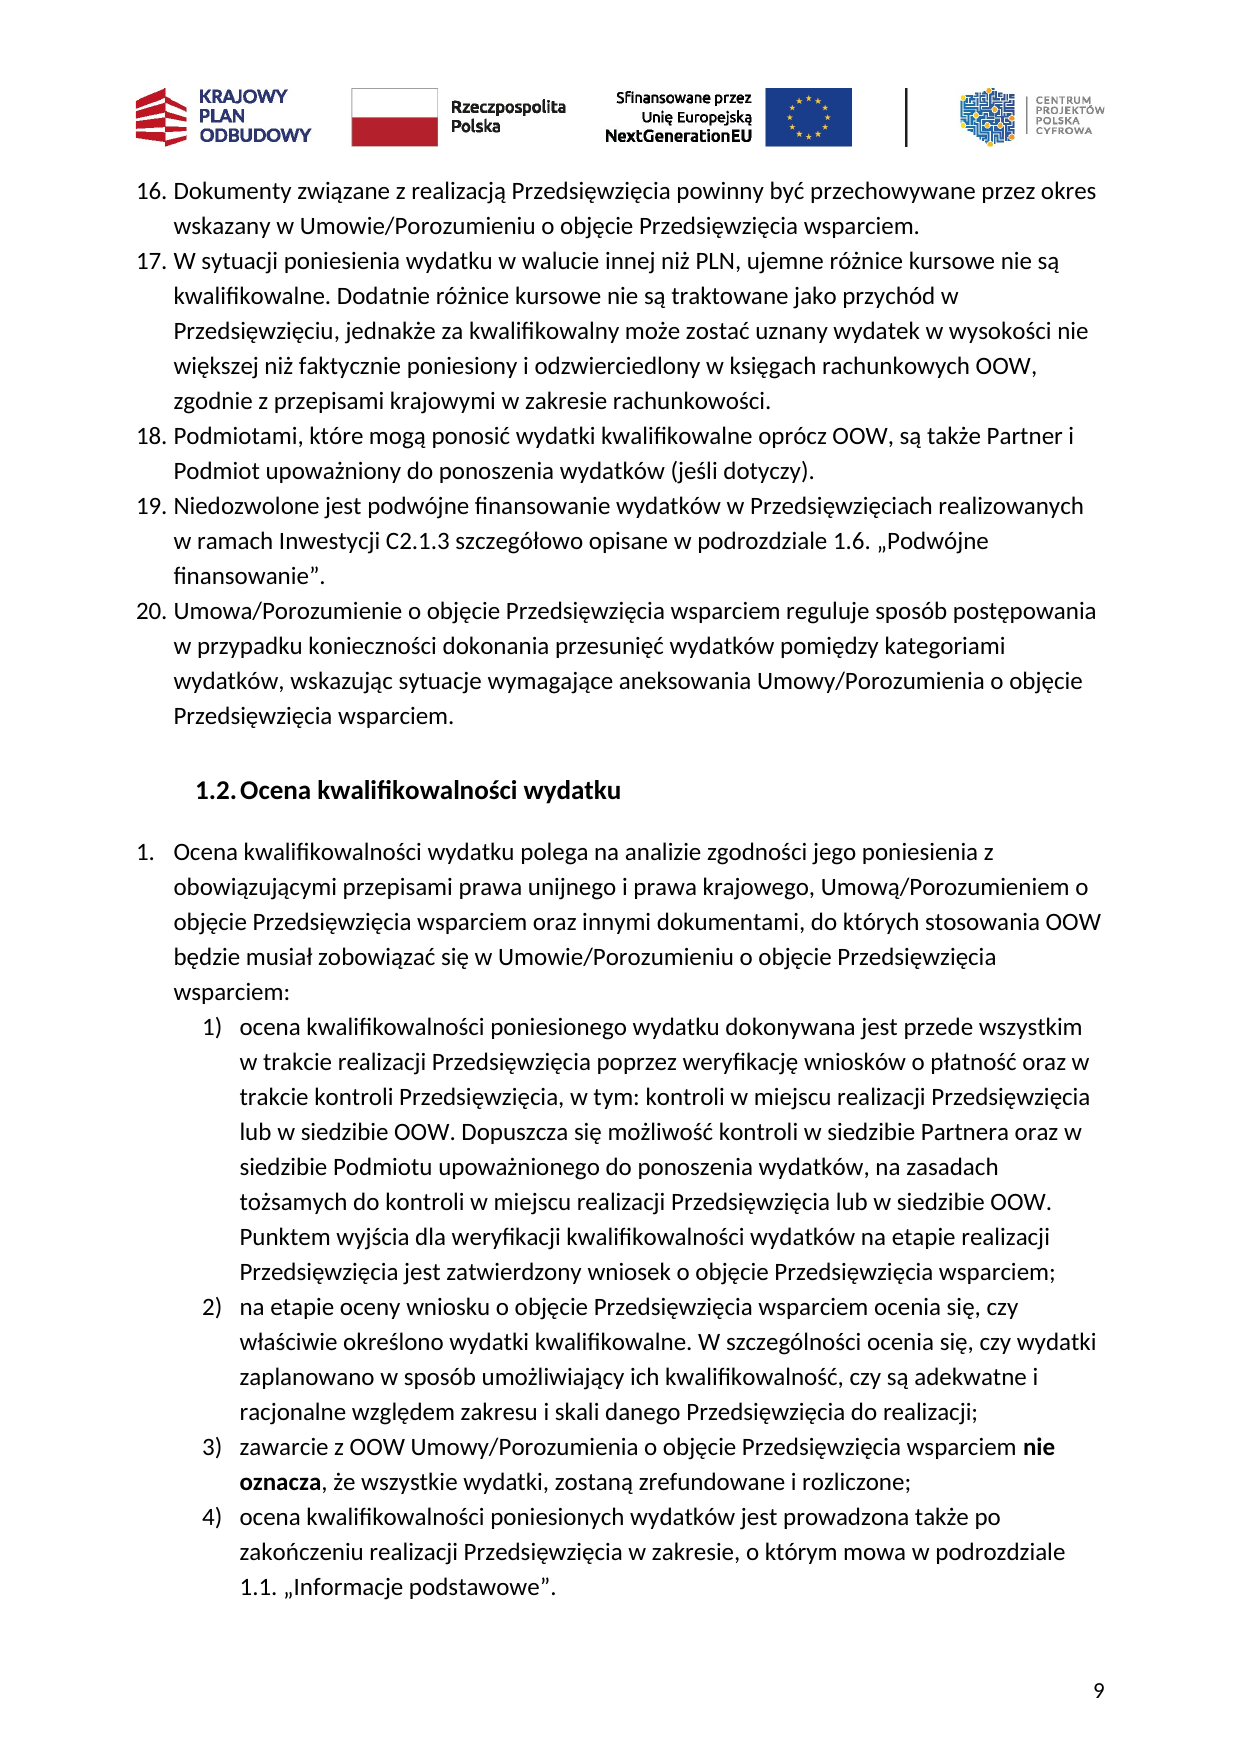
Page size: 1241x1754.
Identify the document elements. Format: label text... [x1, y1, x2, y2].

list Ocena kwalifikowalności wydatku polega na analizie zgodności jego poniesienia z obowiązującymi przepisami prawa unijnego i prawa krajowego, Umową/Porozumieniem o objęcie Przedsięwzięcia wsparciem oraz innymi dokumentami, do których stosowania OOW będzie musiał zobowiązać się w Umowie/Porozumieniu o objęcie Przedsięwzięcia wsparciem: [136, 836, 1104, 1006]
list Dokumenty związane z realizacją Przedsięwzięcia powinny być przechowywane przez okres wskazany w Umowie/Porozumieniu o objęcie Przedsięwzięcia wsparciem. [136, 175, 1104, 241]
list Niedozwolone jest podwójne finansowanie wydatków w Przedsięwzięciach realizowanych w ramach Inwestycji C2.1.3 szczegółowo opisane w podrozdziale 1.6. „Podwójne finansowanie”. [136, 490, 1104, 591]
subtitle Ocena kwalifikowalności wydatku [195, 773, 1104, 806]
list zawarcie z OOW Umowy/Porozumienia o objęcie Przedsięwzięcia wsparciem nie oznacza, że wszystkie wydatki, zostaną zrefundowane i rozliczone; [202, 1431, 1104, 1496]
list Podmiotami, które mogą ponosić wydatki kwalifikowalne oprócz OOW, są także Partner i Podmiot upoważniony do ponoszenia wydatków (jeśli dotyczy). [136, 420, 1104, 486]
list na etapie oceny wniosku o objęcie Przedsięwzięcia wsparciem ocenia się, czy właściwie określono wydatki kwalifikowalne. W szczególności ocenia się, czy wydatki zaplanowano w sposób umożliwiający ich kwalifikowalność, czy są adekwatne i racjonalne względem zakresu i skali danego Przedsięwzięcia do realizacji; [202, 1291, 1104, 1426]
list Umowa/Porozumienie o objęcie Przedsięwzięcia wsparciem reguluje sposób postępowania w przypadku konieczności dokonania przesunięć wydatków pomiędzy kategoriami wydatków, wskazując sytuacje wymagające aneksowania Umowy/Porozumienia o objęcie Przedsięwzięcia wsparciem. [136, 595, 1104, 731]
list W sytuacji poniesienia wydatku w walucie innej niż PLN, ujemne różnice kursowe nie są kwalifikowalne. Dodatnie różnice kursowe nie są traktowane jako przychód w Przedsięwzięciu, jednakże za kwalifikowalny może zostać uznany wydatek w wysokości nie większej niż faktycznie poniesiony i odzwierciedlony w księgach rachunkowych OOW, zgodnie z przepisami krajowymi w zakresie rachunkowości. [136, 245, 1104, 416]
list ocena kwalifikowalności poniesionych wydatków jest prowadzona także po zakończeniu realizacji Przedsięwzięcia w zakresie, o którym mowa w podrozdziale 1.1. „Informacje podstawowe”. [202, 1501, 1104, 1601]
list ocena kwalifikowalności poniesionego wydatku dokonywana jest przede wszystkim w trakcie realizacji Przedsięwzięcia poprzez weryfikację wniosków o płatność oraz w trakcie kontroli Przedsięwzięcia, w tym: kontroli w miejscu realizacji Przedsięwzięcia lub w siedzibie OOW. Dopuszcza się możliwość kontroli w siedzibie Partnera oraz w siedzibie Podmiotu upoważnionego do ponoszenia wydatków, na zasadach tożsamych do kontroli w miejscu realizacji Przedsięwzięcia lub w siedzibie OOW. Punktem wyjścia dla weryfikacji kwalifikowalności wydatków na etapie realizacji Przedsięwzięcia jest zatwierdzony wniosek o objęcie Przedsięwzięcia wsparciem; [202, 1011, 1104, 1286]
picture [135, 88, 1105, 147]
